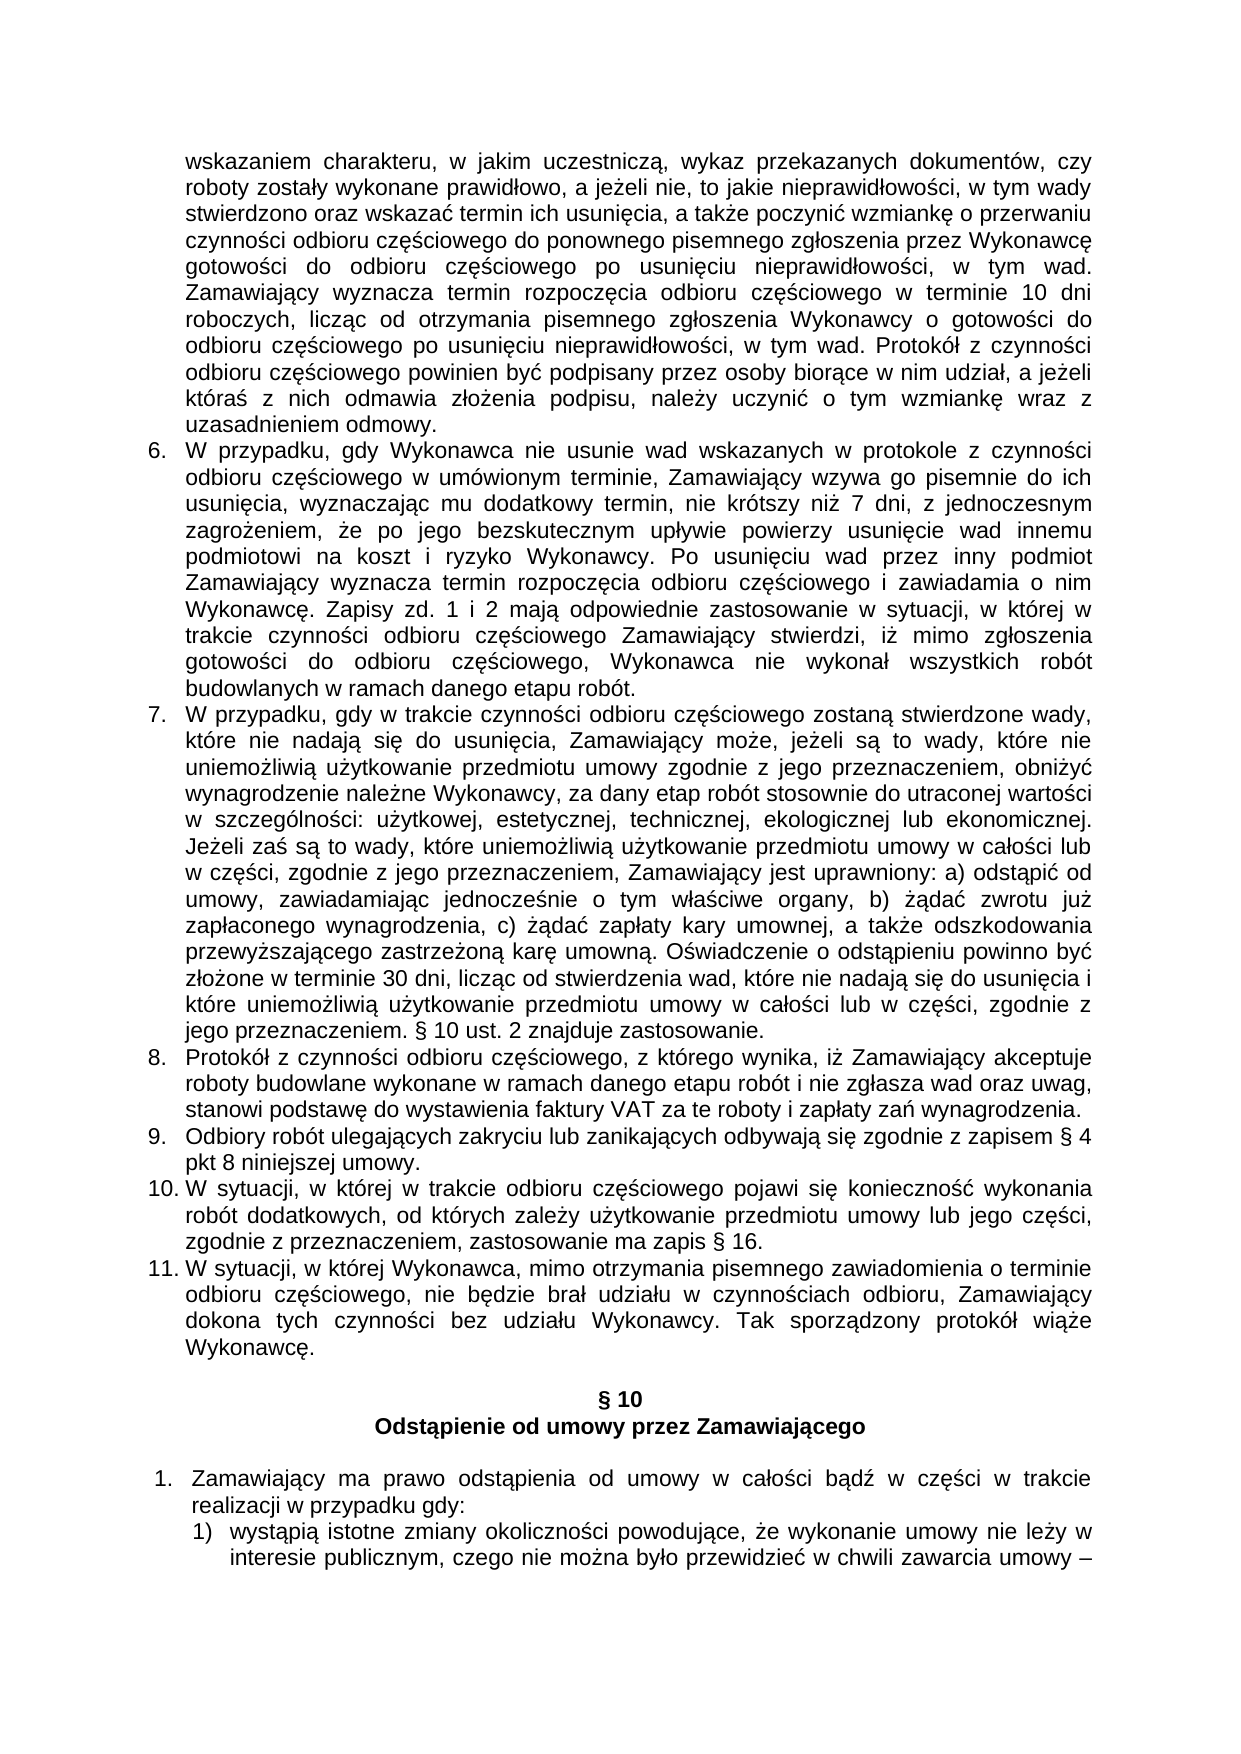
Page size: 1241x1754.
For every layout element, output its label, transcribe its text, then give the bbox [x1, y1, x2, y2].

list W przypadku, gdy w trakcie czynności odbioru częściowego zostaną stwierdzone wady, które nie nadają się do usunięcia, Zamawiający może, jeżeli są to wady, które nie uniemożliwią użytkowanie przedmiotu umowy zgodnie z jego przeznaczeniem, obniżyć wynagrodzenie należne Wykonawcy, za dany etap robót stosownie do utraconej wartości w szczególności: użytkowej, estetycznej, technicznej, ekologicznej lub ekonomicznej. Jeżeli zaś są to wady, które uniemożliwią użytkowanie przedmiotu umowy w całości lub w części, zgodnie z jego przeznaczeniem, Zamawiający jest uprawniony: a) odstąpić od umowy, zawiadamiając jednocześnie o tym właściwe organy, b) żądać zwrotu już zapłaconego wynagrodzenia, c) żądać zapłaty kary umownej, a także odszkodowania przewyższającego zastrzeżoną karę umowną. Oświadczenie o odstąpieniu powinno być złożone w terminie 30 dni, licząc od stwierdzenia wad, które nie nadają się do usunięcia i które uniemożliwią użytkowanie przedmiotu umowy w całości lub w części, zgodnie z jego przeznaczeniem. § 10 ust. 2 znajduje zastosowanie. [148, 701, 1093, 1044]
list Odbiory robót ulegających zakryciu lub zanikających odbywają się zgodnie z zapisem § 4 pkt 8 niniejszej umowy. [148, 1123, 1093, 1175]
list W sytuacji, w której Wykonawca, mimo otrzymania pisemnego zawiadomienia o terminie odbioru częściowego, nie będzie brał udziału w czynnościach odbioru, Zamawiający dokona tych czynności bez udziału Wykonawcy. Tak sporządzony protokół wiąże Wykonawcę. [148, 1254, 1093, 1360]
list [148, 148, 1093, 437]
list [192, 1518, 1093, 1571]
list Protokół z czynności odbioru częściowego, z którego wynika, iż Zamawiający akceptuje roboty budowlane wykonane w ramach danego etapu robót i nie zgłasza wad oraz uwag, stanowi podstawę do wystawienia faktury VAT za te roboty i zapłaty zań wynagrodzenia. [148, 1044, 1093, 1123]
list W przypadku, gdy Wykonawca nie usunie wad wskazanych w protokole z czynności odbioru częściowego w umówionym terminie, Zamawiający wzywa go pisemnie do ich usunięcia, wyznaczając mu dodatkowy termin, nie krótszy niż 7 dni, z jednoczesnym zagrożeniem, że po jego bezskutecznym upływie powierzy usunięcie wad innemu podmiotowi na koszt i ryzyko Wykonawcy. Po usunięciu wad przez inny podmiot Zamawiający wyznacza termin rozpoczęcia odbioru częściowego i zawiadamia o nim Wykonawcę. Zapisy zd. 1 i 2 mają odpowiednie zastosowanie w sytuacji, w której w trakcie czynności odbioru częściowego Zamawiający stwierdzi, iż mimo zgłoszenia gotowości do odbioru częściowego, Wykonawca nie wykonał wszystkich robót budowlanych w ramach danego etapu robót. [148, 437, 1093, 701]
text § 10 [148, 1386, 1093, 1413]
list Zamawiający ma prawo odstąpienia od umowy w całości bądź w części w trakcie realizacji w przypadku gdy: [154, 1465, 1093, 1518]
list W sytuacji, w której w trakcie odbioru częściowego pojawi się konieczność wykonania robót dodatkowych, od których zależy użytkowanie przedmiotu umowy lub jego części, zgodnie z przeznaczeniem, zastosowanie ma zapis § 16. [148, 1175, 1093, 1254]
text Odstąpienie od umowy przez Zamawiającego [148, 1413, 1093, 1439]
